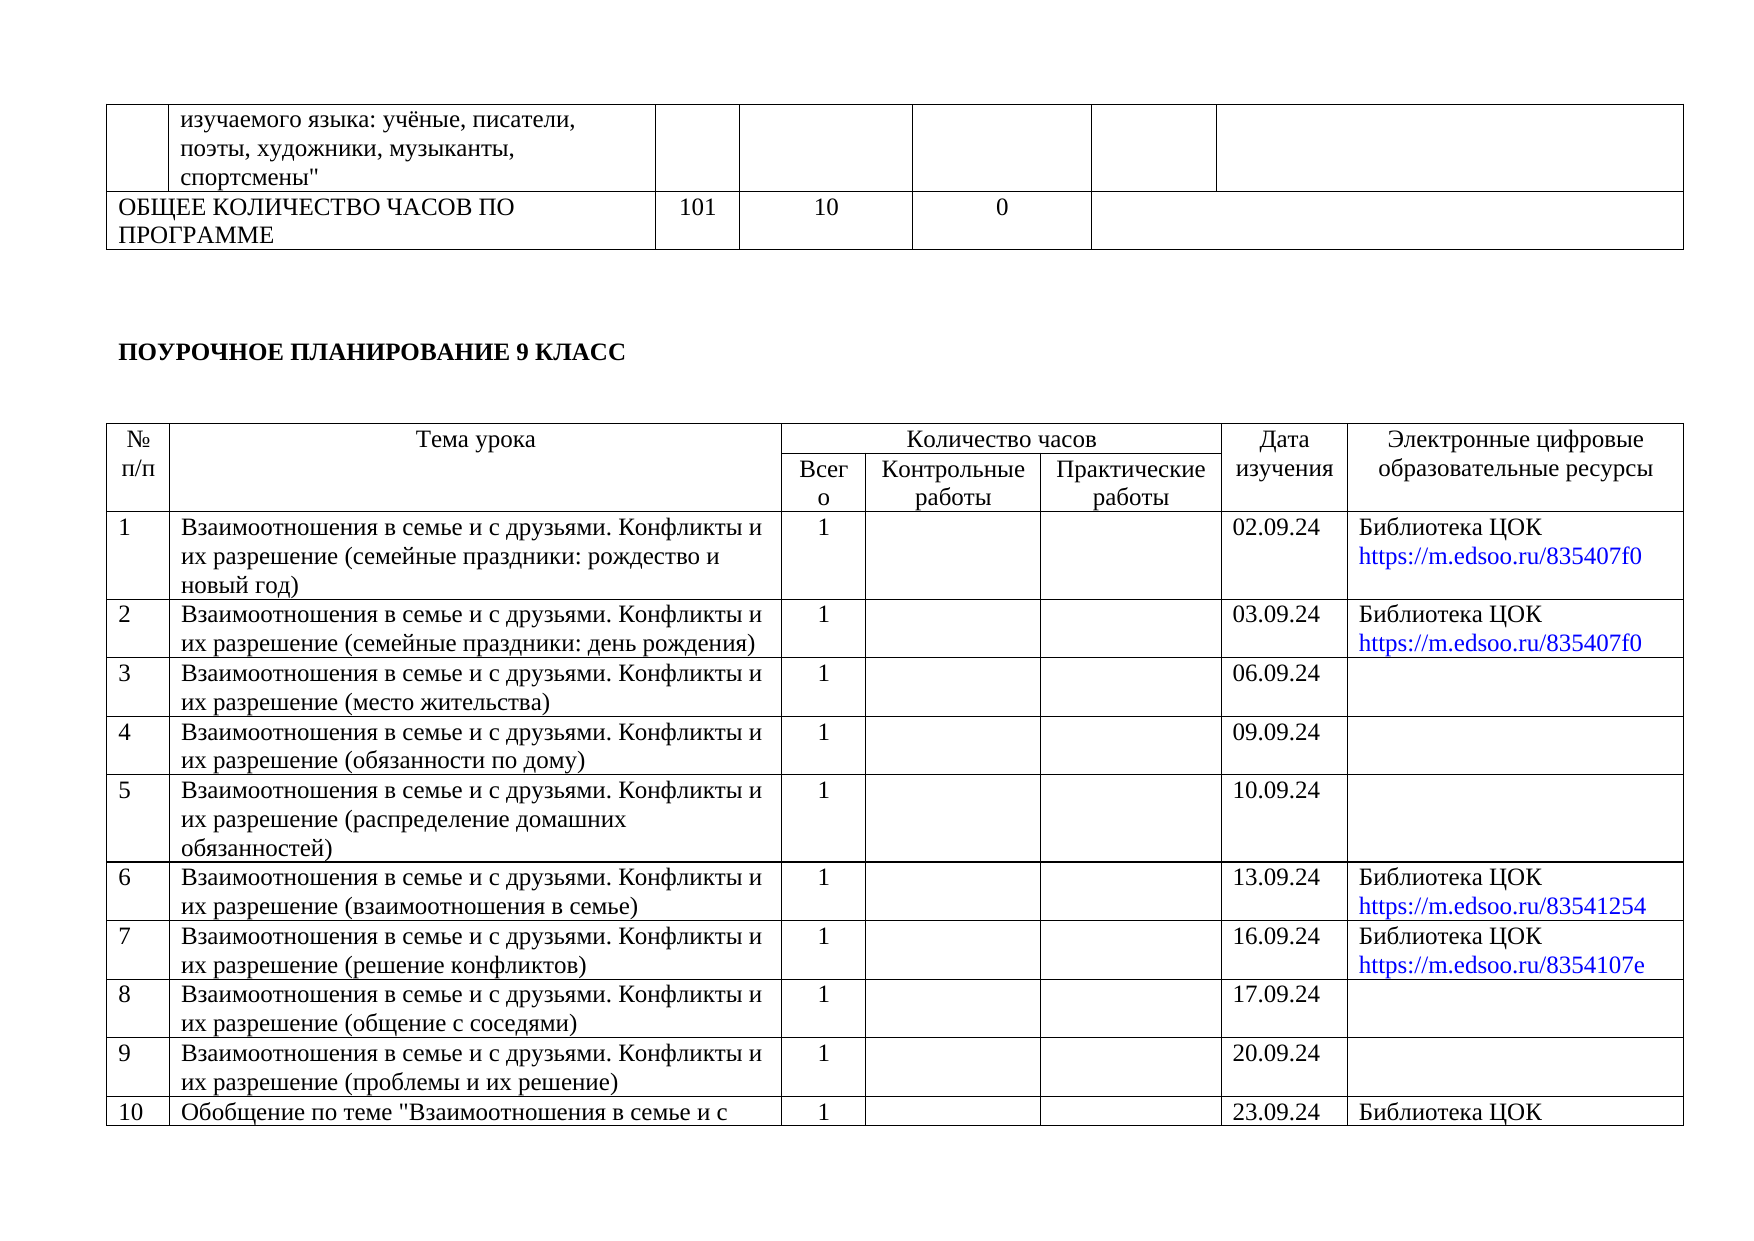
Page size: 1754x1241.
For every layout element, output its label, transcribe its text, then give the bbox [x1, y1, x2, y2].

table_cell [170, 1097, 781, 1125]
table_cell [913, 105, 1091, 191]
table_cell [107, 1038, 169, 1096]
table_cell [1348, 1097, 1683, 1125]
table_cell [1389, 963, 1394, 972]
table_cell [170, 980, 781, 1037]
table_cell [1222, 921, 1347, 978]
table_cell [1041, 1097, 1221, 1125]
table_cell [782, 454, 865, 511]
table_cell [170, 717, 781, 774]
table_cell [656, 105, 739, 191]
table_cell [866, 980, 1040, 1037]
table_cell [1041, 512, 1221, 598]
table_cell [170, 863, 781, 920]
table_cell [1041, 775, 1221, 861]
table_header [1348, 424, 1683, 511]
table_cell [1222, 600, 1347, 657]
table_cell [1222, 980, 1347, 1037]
text Поурочное планирование 9 КЛАСС [118, 337, 1636, 365]
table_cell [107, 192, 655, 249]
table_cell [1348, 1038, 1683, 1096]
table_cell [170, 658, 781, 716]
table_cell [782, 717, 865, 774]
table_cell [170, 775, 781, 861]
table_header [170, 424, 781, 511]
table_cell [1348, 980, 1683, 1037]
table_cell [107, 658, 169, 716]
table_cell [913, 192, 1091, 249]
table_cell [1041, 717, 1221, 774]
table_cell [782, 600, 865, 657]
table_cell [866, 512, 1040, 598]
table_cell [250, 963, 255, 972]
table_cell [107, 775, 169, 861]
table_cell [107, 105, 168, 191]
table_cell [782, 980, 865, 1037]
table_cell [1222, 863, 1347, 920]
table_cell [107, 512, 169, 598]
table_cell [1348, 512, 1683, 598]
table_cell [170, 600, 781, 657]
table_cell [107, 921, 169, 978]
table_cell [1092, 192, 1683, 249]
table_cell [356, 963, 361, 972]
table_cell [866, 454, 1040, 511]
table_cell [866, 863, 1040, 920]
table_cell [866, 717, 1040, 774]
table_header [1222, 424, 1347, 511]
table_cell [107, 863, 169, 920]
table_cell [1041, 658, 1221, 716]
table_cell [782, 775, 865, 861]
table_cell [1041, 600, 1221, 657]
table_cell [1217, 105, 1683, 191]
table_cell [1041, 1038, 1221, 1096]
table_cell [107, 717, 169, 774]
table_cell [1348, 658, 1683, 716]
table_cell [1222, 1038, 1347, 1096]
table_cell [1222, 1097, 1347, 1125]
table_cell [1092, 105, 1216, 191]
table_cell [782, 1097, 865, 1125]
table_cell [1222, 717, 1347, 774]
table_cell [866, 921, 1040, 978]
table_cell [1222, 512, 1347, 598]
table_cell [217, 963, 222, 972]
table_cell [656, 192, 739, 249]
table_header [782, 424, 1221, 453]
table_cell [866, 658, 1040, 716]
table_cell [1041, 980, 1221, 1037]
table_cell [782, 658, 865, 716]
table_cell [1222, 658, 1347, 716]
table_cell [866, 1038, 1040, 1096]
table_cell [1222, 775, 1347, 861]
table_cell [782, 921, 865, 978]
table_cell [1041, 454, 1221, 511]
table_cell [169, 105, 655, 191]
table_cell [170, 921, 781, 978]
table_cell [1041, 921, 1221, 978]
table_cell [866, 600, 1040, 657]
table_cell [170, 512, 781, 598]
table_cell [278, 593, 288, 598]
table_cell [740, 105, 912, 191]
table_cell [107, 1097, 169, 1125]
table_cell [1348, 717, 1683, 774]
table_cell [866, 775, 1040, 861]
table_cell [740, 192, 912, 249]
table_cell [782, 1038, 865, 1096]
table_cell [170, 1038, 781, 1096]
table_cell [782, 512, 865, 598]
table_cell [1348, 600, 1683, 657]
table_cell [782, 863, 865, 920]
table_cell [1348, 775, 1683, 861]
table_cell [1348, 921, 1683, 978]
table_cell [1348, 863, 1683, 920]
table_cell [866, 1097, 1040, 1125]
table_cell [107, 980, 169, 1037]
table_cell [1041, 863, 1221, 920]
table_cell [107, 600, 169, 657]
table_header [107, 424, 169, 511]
